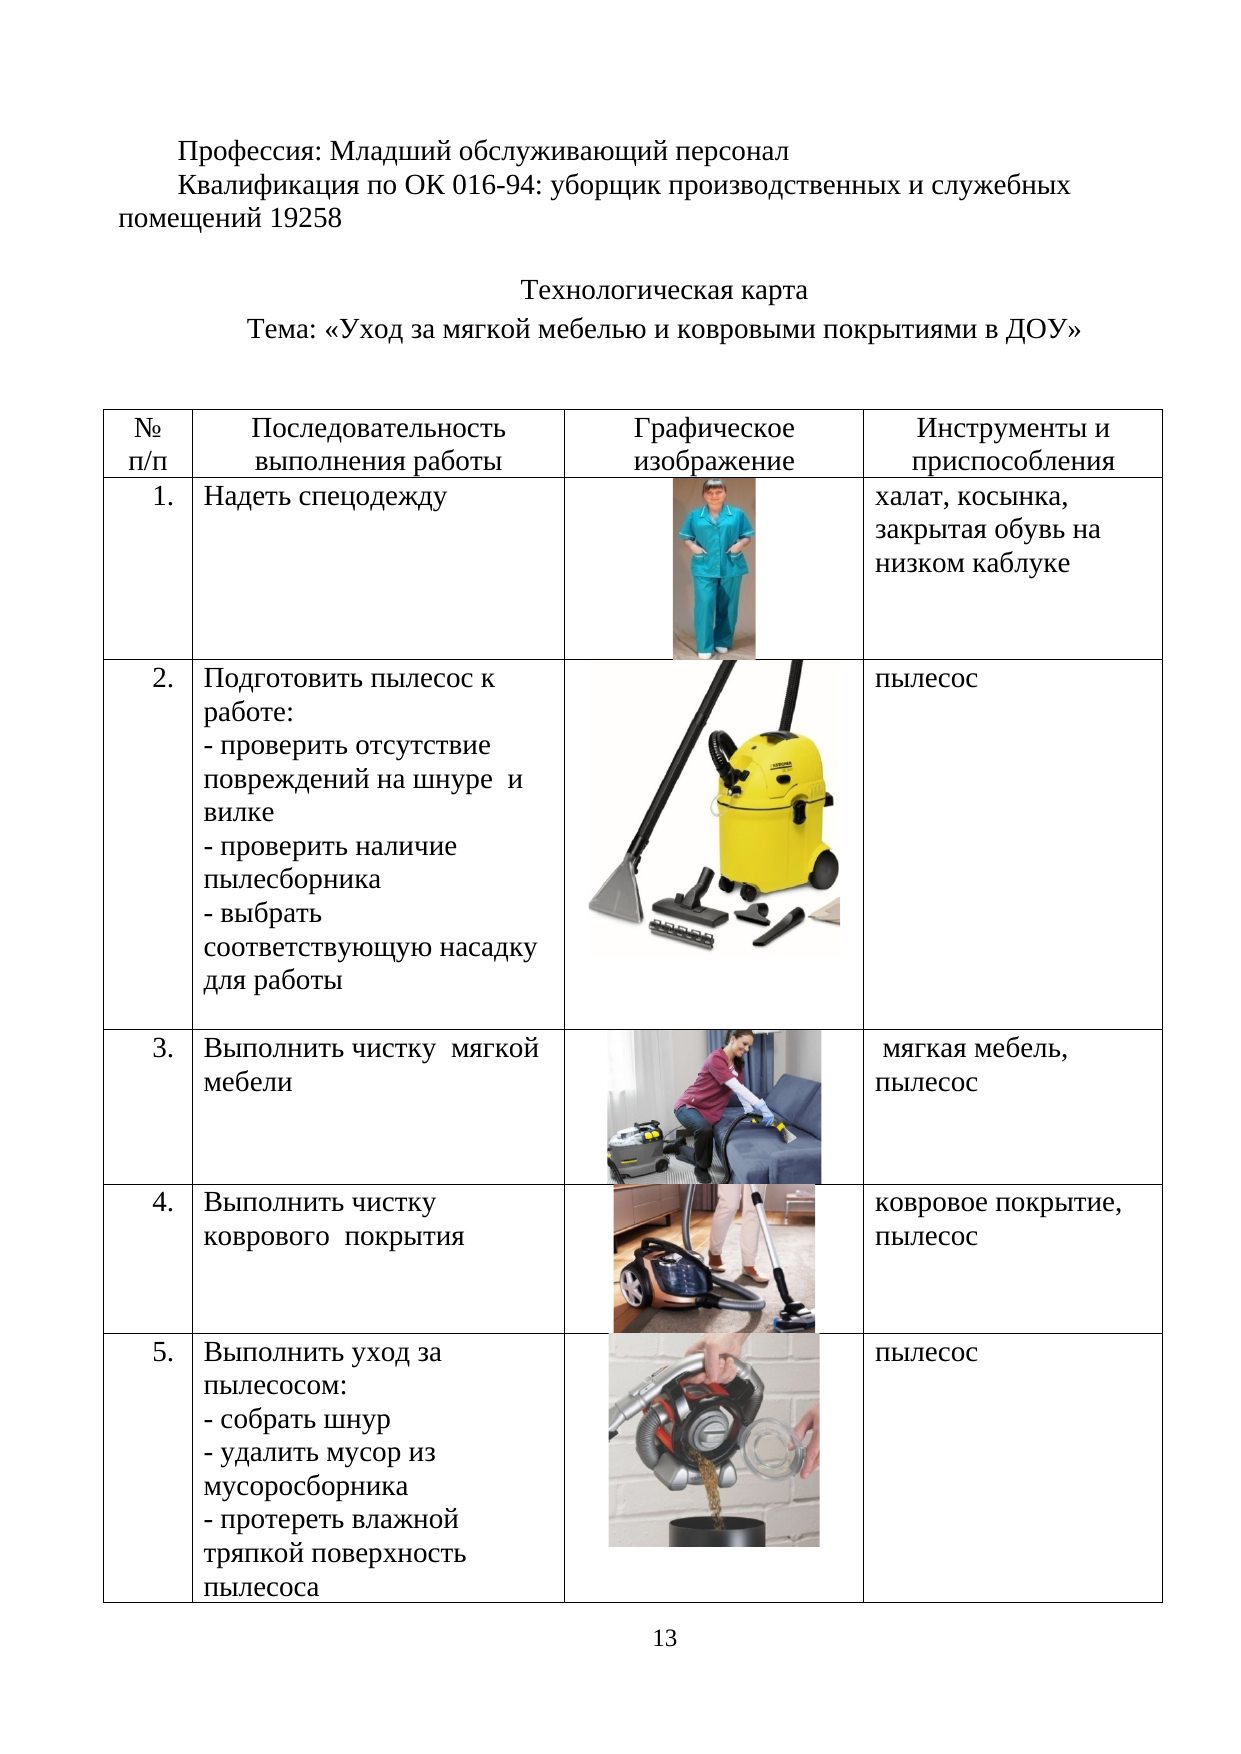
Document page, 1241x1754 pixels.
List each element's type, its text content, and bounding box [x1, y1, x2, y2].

table_cell [565, 478, 672, 659]
table_cell пылесос [864, 660, 1162, 1029]
table_cell [565, 660, 863, 1029]
table_cell халат, косынка, закрытая обувь на низком каблуке [864, 478, 1162, 659]
text Тема: «Уход за мягкой мебелью и ковровыми покрытиями в ДОУ» [177, 311, 1152, 344]
table_header Инструменты и приспособления [864, 410, 1162, 477]
text Технологическая карта [177, 272, 1152, 306]
table_cell ковровое покрытие, пылесос [864, 1185, 1162, 1333]
table_cell Выполнить чистку коврового покрытия [193, 1185, 564, 1333]
table_cell Подготовить пылесос к работе: - проверить отсутствие повреждений на шнуре и вилке - проверить наличие пылесборника - выбрать соответствующую насадку для работы [193, 660, 564, 1029]
picture [588, 478, 840, 956]
table_header № п/п [104, 410, 192, 477]
table_cell [565, 1334, 863, 1602]
table_cell [815, 1185, 863, 1333]
table_header Последовательность выполнения работы [193, 410, 564, 477]
table_cell [822, 1030, 863, 1183]
table_cell пылесос [864, 1334, 1162, 1602]
table_cell [756, 478, 863, 659]
table_cell Выполнить уход за пылесосом: - собрать шнур - удалить мусор из мусоросборника - протереть влажной тряпкой поверхность пылесоса [193, 1334, 564, 1602]
table_cell [565, 1185, 613, 1333]
text Квалификация по ОК 016-94: уборщик производственных и служебных помещений 19258 [118, 167, 1093, 234]
table_header Графическое изображение [565, 410, 863, 477]
table_cell [104, 1185, 192, 1333]
table_cell [104, 478, 192, 659]
table_cell Надеть спецодежду [193, 478, 564, 659]
text Профессия: Младший обслуживающий персонал [118, 133, 1093, 167]
table_cell [104, 660, 192, 1029]
table_cell [104, 1334, 192, 1602]
table_cell Выполнить чистку мягкой мебели [193, 1030, 564, 1183]
table_cell мягкая мебель, пылесос [864, 1030, 1162, 1183]
table_cell [104, 1030, 192, 1183]
picture [607, 1030, 822, 1547]
table_cell [565, 1030, 607, 1183]
